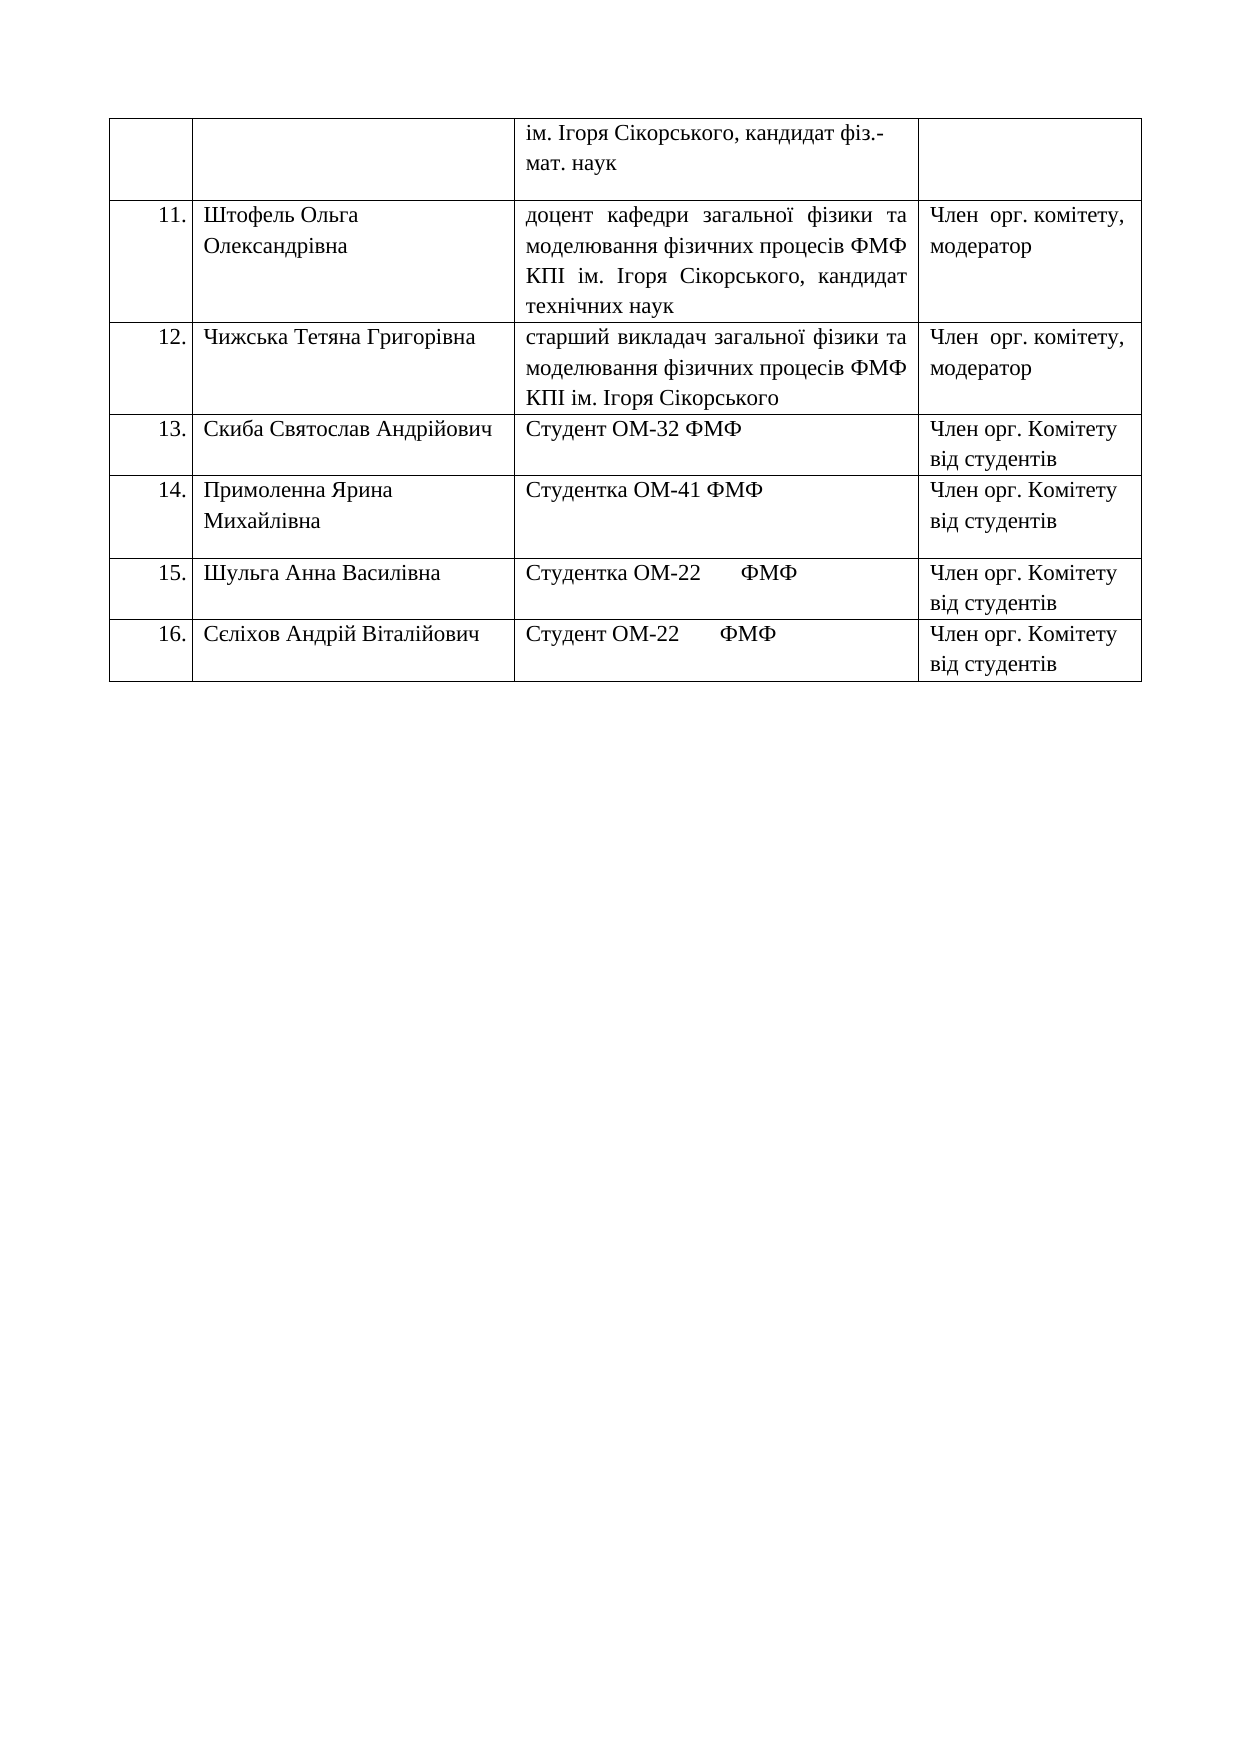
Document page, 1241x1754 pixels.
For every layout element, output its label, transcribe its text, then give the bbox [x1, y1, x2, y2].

table_cell старший викладач загальної фізики та моделювання фізичних процесів ФМФ КПІ ім. Ігоря Сікорського [515, 323, 918, 414]
table_cell Член орг. Комітету від студентів [919, 476, 1141, 558]
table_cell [919, 119, 1141, 200]
table_cell доцент кафедри загальної фізики та моделювання фізичних процесів ФМФ КПІ ім. Ігоря Сікорського, кандидат технічних наук [515, 201, 918, 322]
table_cell Студент ОМ-32 ФМФ [515, 415, 918, 475]
table_cell [110, 323, 192, 414]
table_cell [110, 476, 192, 558]
table_cell [110, 415, 192, 475]
table_cell [110, 201, 192, 322]
table_cell Член орг. Комітету від студентів [919, 559, 1141, 619]
table_cell Член орг. Комітету від студентів [919, 415, 1141, 475]
table_cell Сєліхов Андрій Віталійович [193, 620, 514, 681]
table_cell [515, 119, 918, 200]
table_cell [193, 119, 514, 200]
table_cell Студент ОМ-22 ФМФ [515, 620, 918, 681]
table_cell Чижська Тетяна Григорівна [193, 323, 514, 414]
table_cell Скиба Святослав Андрійович [193, 415, 514, 475]
table_cell Шульга Анна Василівна [193, 559, 514, 619]
table_cell Примоленна Ярина Михайлівна [193, 476, 514, 558]
table_cell [110, 559, 192, 619]
table_cell [110, 620, 192, 681]
table_cell Член орг. комітету, модератор [919, 201, 1141, 322]
table_cell [110, 119, 192, 200]
table_cell Студентка ОМ-22 ФМФ [515, 559, 918, 619]
table_cell Штофель Ольга Олександрівна [193, 201, 514, 322]
table_cell Член орг. комітету, модератор [919, 323, 1141, 414]
table_cell Член орг. Комітету від студентів [919, 620, 1141, 681]
table_cell Студентка ОМ-41 ФМФ [515, 476, 918, 558]
